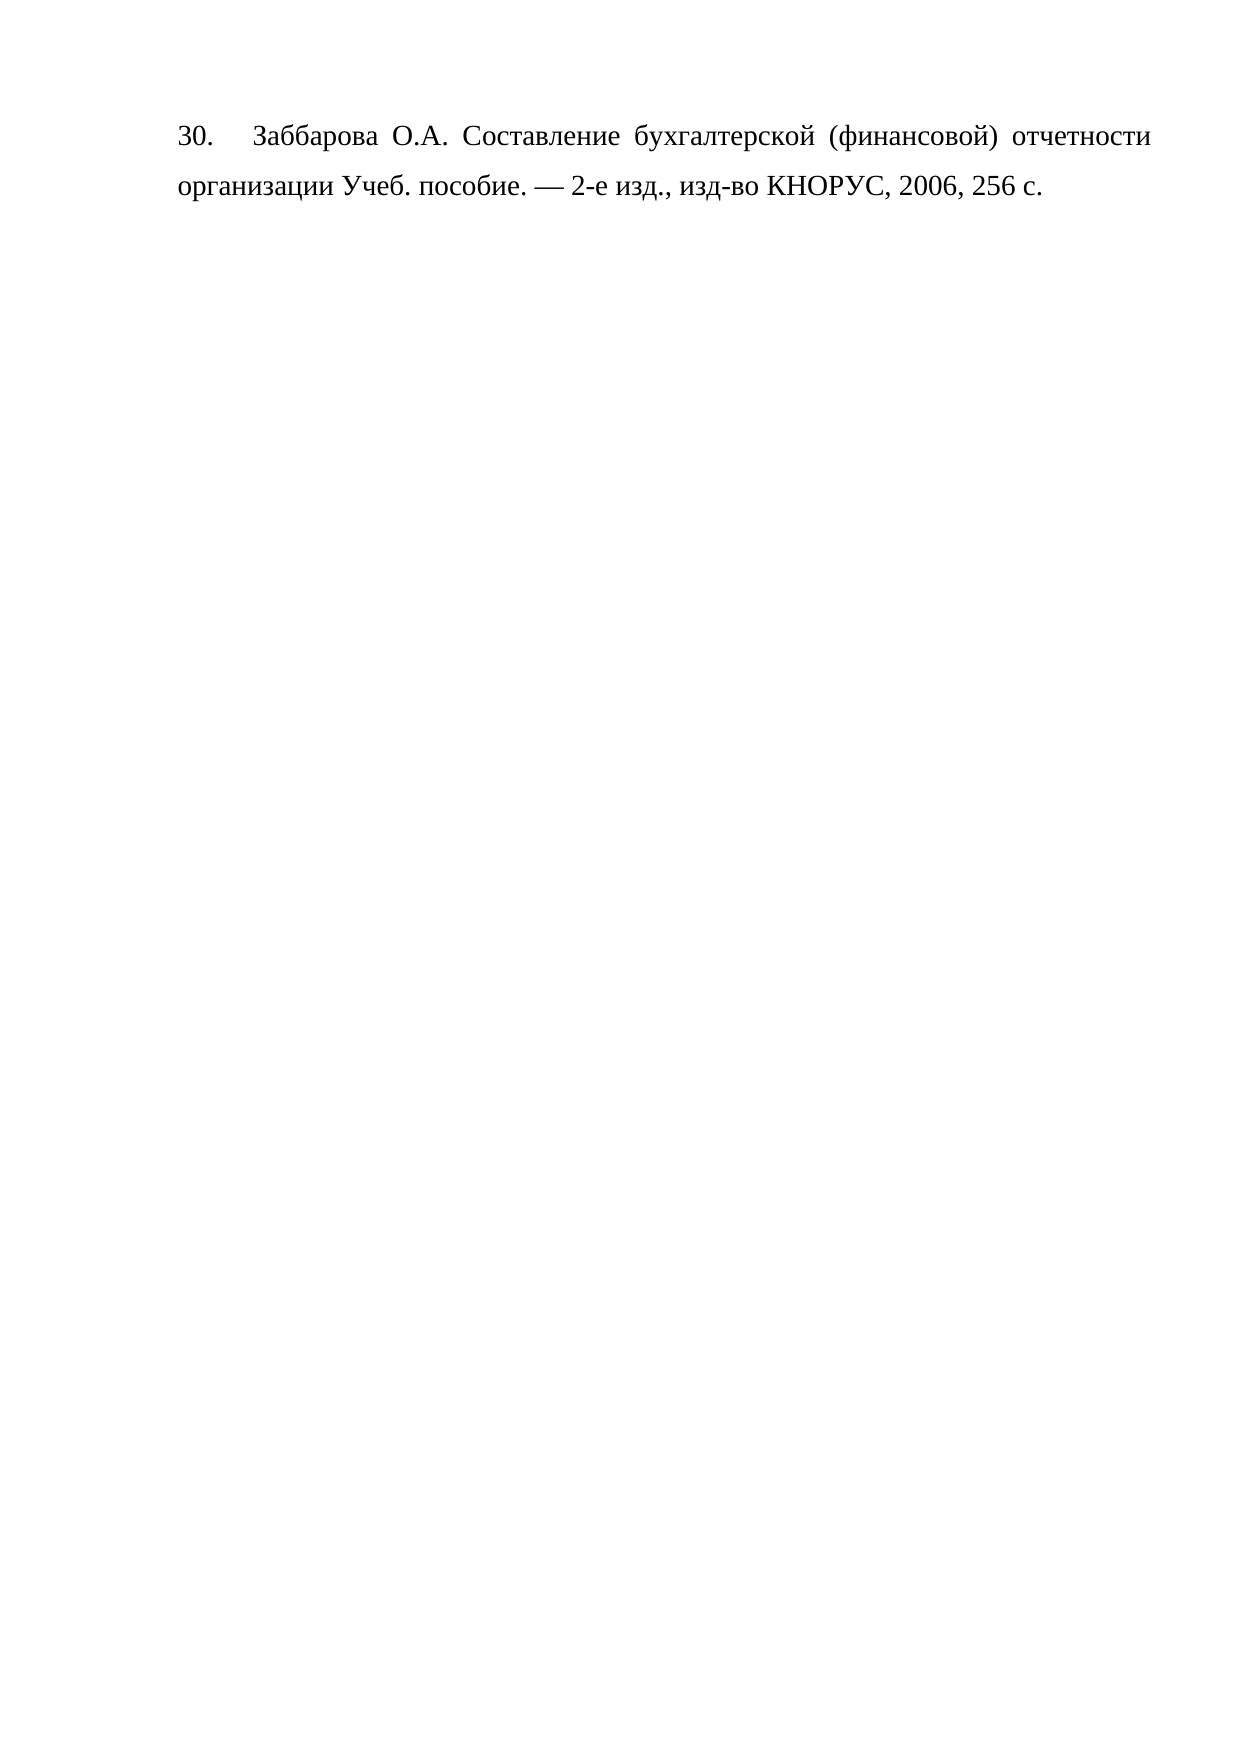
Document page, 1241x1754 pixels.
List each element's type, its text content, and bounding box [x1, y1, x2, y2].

list Заббарова О.А. Составление бухгалтерской (финансовой) отчетности организации Учеб. пособие. — 2-е изд., изд-во КНОРУС, 2006, 256 с. [177, 118, 1152, 202]
